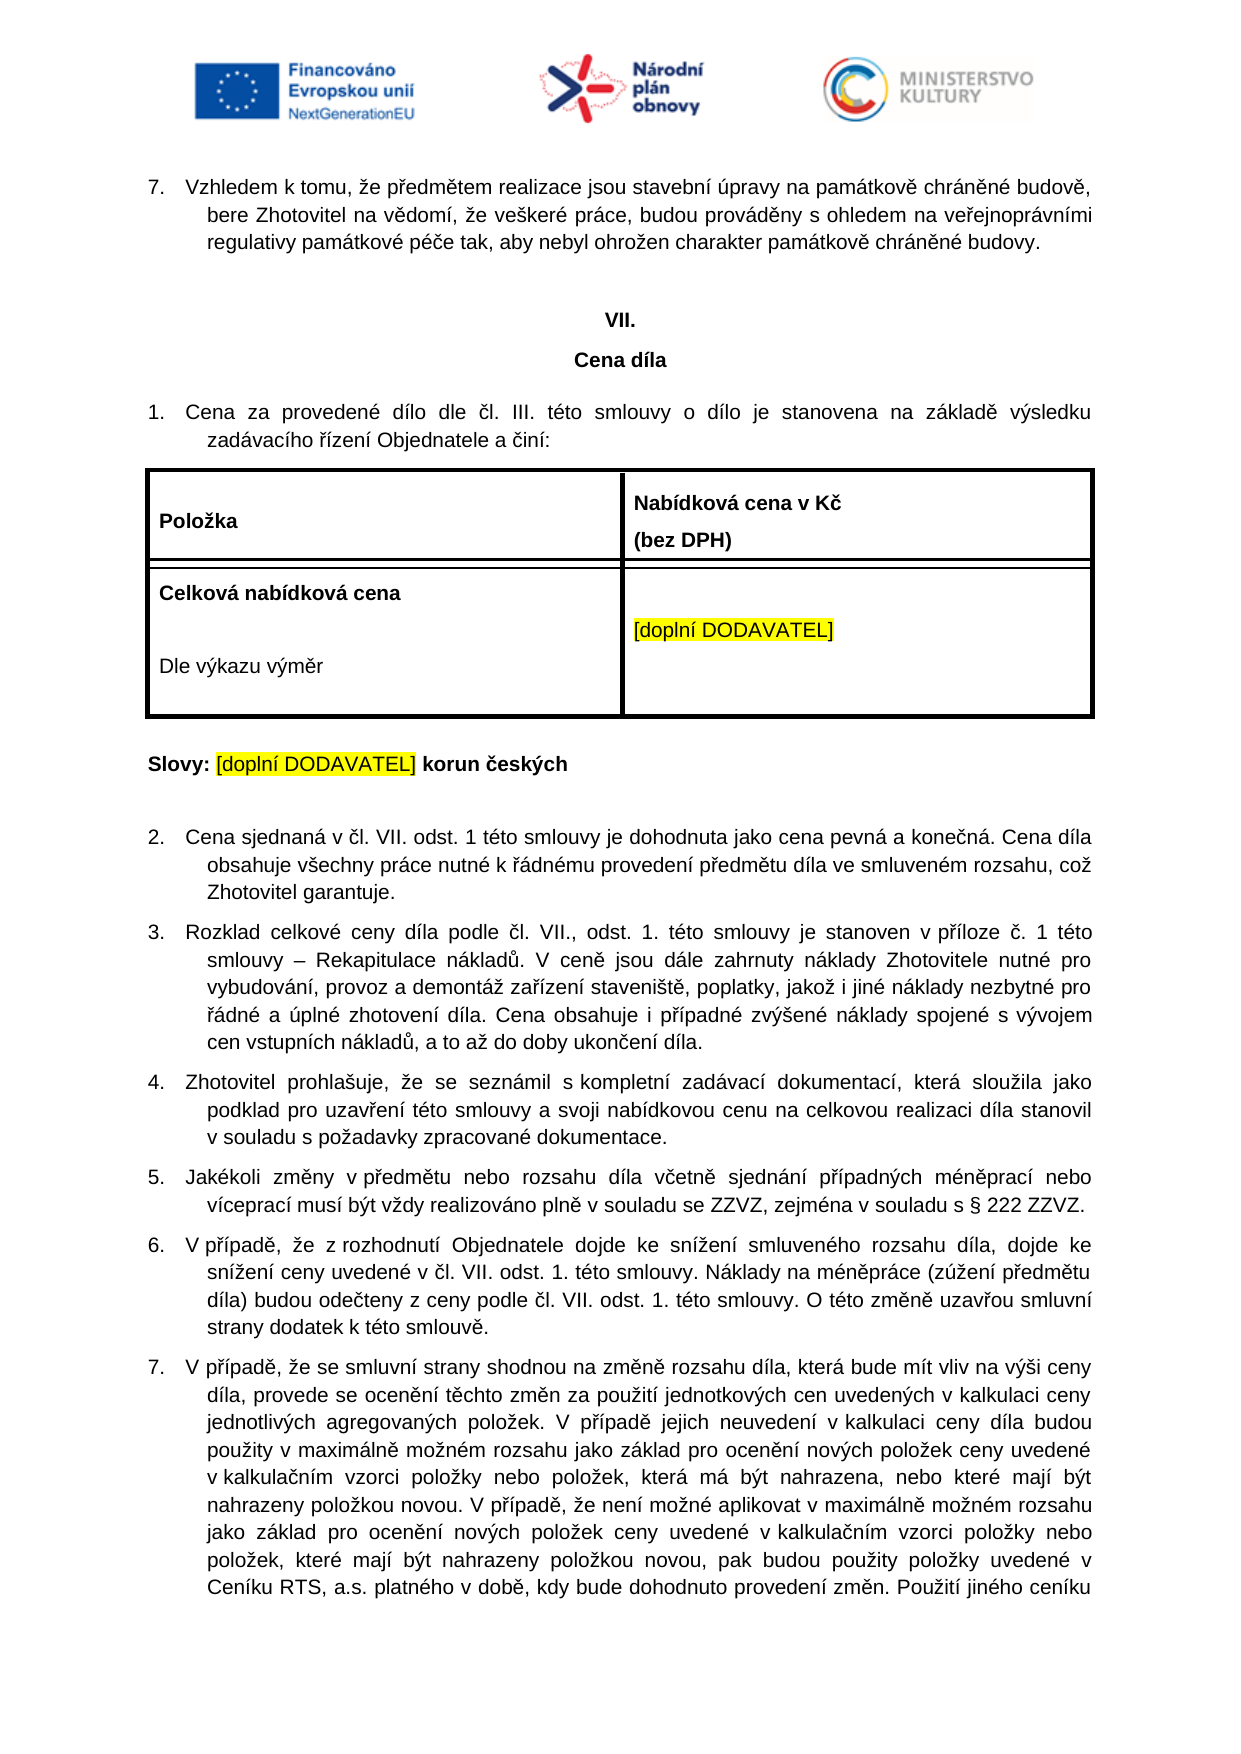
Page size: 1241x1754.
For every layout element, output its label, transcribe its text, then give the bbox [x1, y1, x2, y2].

table_header Položka [150, 472, 622, 558]
table_cell [doplní DODAVATEL] [625, 569, 1090, 714]
text Slovy: [doplní DODAVATEL] korun českých [416, 752, 1092, 776]
list Rozklad celkové ceny díla podle čl. VII., odst. 1. této smlouvy je stanoven v příloze č. 1 této smlouvy – Rekapitulace nákladů. V ceně jsou dále zahrnuty náklady Zhotovitele nutné pro vybudování, provoz a demontáž zařízení staveniště, poplatky, jakož i jiné náklady nezbytné pro řádné a úplné zhotovení díla. Cena obsahuje i případné zvýšené náklady spojené s vývojem cen vstupních nákladů, a to až do doby ukončení díla. [148, 920, 1092, 1054]
text Cena díla [148, 348, 1092, 372]
list Jakékoli změny v předmětu nebo rozsahu díla včetně sjednání případných méněprací nebo víceprací musí být vždy realizováno plně v souladu se ZZVZ, zejména v souladu s § 222 ZZVZ. [148, 1165, 1092, 1217]
list V případě, že z rozhodnutí Objednatele dojde ke snížení smluveného rozsahu díla, dojde ke snížení ceny uvedené v čl. VII. odst. 1. této smlouvy. Náklady na méněpráce (zúžení předmětu díla) budou odečteny z ceny podle čl. VII. odst. 1. této smlouvy. O této změně uzavřou smluvní strany dodatek k této smlouvě. [148, 1233, 1092, 1339]
text VII. [148, 308, 1092, 332]
list Cena sjednaná v čl. VII. odst. 1 této smlouvy je dohodnuta jako cena pevná a konečná. Cena díla obsahuje všechny práce nutné k řádnému provedení předmětu díla ve smluveném rozsahu, což Zhotovitel garantuje. [148, 825, 1092, 904]
table_header Nabídková cena v Kč (bez DPH) [625, 472, 1090, 558]
list Vzhledem k tomu, že předmětem realizace jsou stavební úpravy na památkově chráněné budově, bere Zhotovitel na vědomí, že veškeré práce, budou prováděny s ohledem na veřejnoprávními regulativy památkové péče tak, aby nebyl ohrožen charakter památkově chráněné budovy. [148, 175, 1092, 254]
list Zhotovitel prohlašuje, že se seznámil s kompletní zadávací dokumentací, která sloužila jako podklad pro uzavření této smlouvy a svoji nabídkovou cenu na celkovou realizaci díla stanovil v souladu s požadavky zpracované dokumentace. [148, 1070, 1092, 1149]
table_cell Celková nabídková cena Dle výkazu výměr [150, 569, 620, 714]
picture [147, 31, 1093, 148]
list Cena za provedené dílo dle čl. III. této smlouvy o dílo je stanovena na základě výsledku zadávacího řízení Objednatele a činí: [148, 400, 1092, 452]
